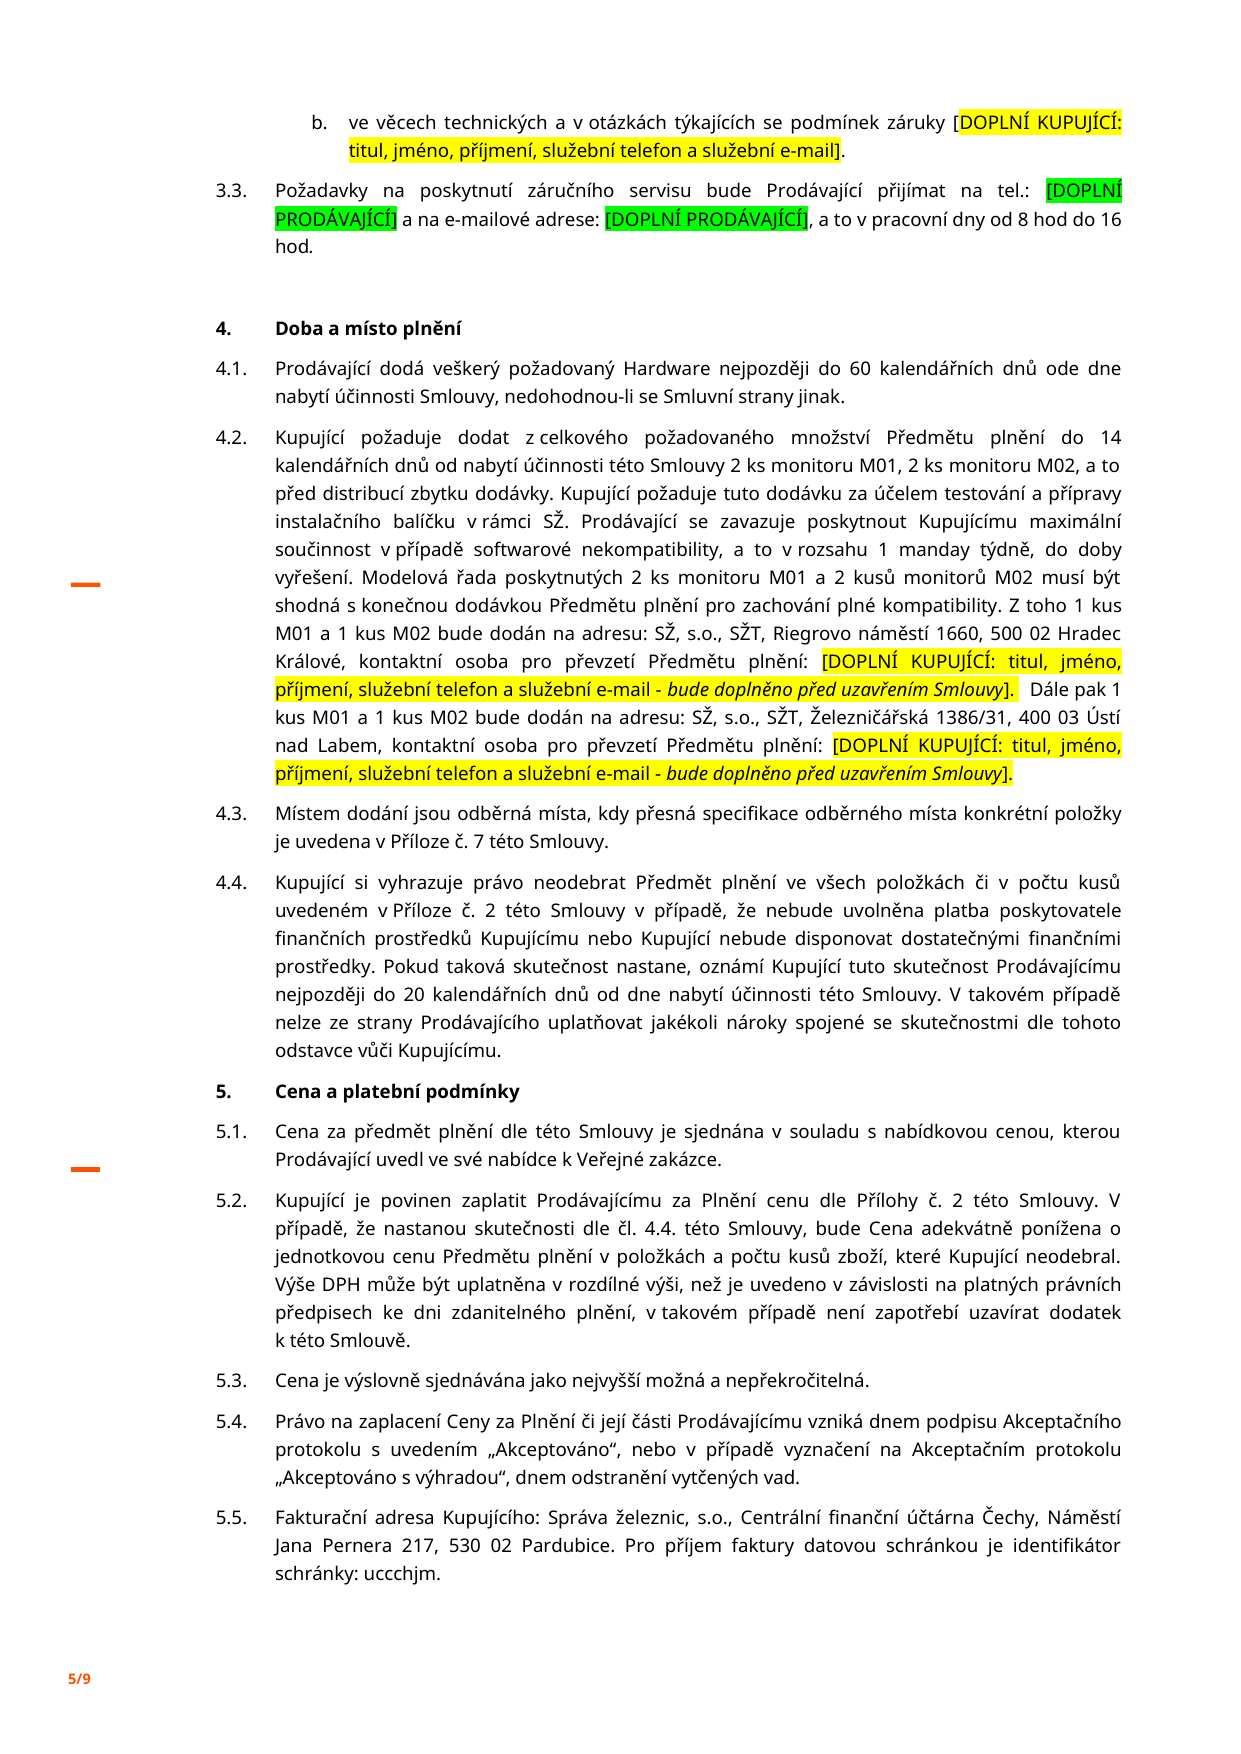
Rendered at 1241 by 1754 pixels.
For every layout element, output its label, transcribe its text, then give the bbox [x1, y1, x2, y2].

text Cena je výslovně sjednávána jako nejvyšší možná a nepřekročitelná. [216, 1368, 1122, 1393]
text Cena za předmět plnění dle této Smlouvy je sjednána v souladu s nabídkovou cenou, kterou Prodávající uvedl ve své nabídce k Veřejné zakázce. [216, 1118, 1122, 1172]
text Cena a platební podmínky [216, 1078, 1122, 1103]
text Místem dodání jsou odběrná místa, kdy přesná specifikace odběrného místa konkrétní položky je uvedena v Příloze č. 7 této Smlouvy. [216, 801, 1122, 854]
text Fakturační adresa Kupujícího: Správa železnic, s.o., Centrální finanční účtárna Čechy, Náměstí Jana Pernera 217, 530 02 Pardubice. Pro příjem faktury datovou schránkou je identifikátor schránky: uccchjm. [216, 1505, 1122, 1586]
text Kupující je povinen zaplatit Prodávajícímu za Plnění cenu dle Přílohy č. 2 této Smlouvy. V případě, že nastanou skutečnosti dle čl. 4.4. této Smlouvy, bude Cena adekvátně ponížena o jednotkovou cenu Předmětu plnění v položkách a počtu kusů zboží, které Kupující neodebral. Výše DPH může být uplatněna v rozdílné výši, než je uvedeno v závislosti na platných právních předpisech ke dni zdanitelného plnění, v takovém případě není zapotřebí uzavírat dodatek k této Smlouvě. [216, 1187, 1122, 1353]
text Prodávající dodá veškerý požadovaný Hardware nejpozději do 60 kalendářních dnů ode dne nabytí účinnosti Smlouvy, nedohodnou-li se Smluvní strany jinak. [216, 355, 1122, 409]
list ve věcech technických a v otázkách týkajících se podmínek záruky [DOPLNÍ KUPUJÍCÍ: titul, jméno, příjmení, služební telefon a služební e-mail]. [311, 109, 1122, 163]
text Kupující si vyhrazuje právo neodebrat Předmět plnění ve všech položkách či v počtu kusů uvedeném v Příloze č. 2 této Smlouvy v případě, že nebude uvolněna platba poskytovatele finančních prostředků Kupujícímu nebo Kupující nebude disponovat dostatečnými finančními prostředky. Pokud taková skutečnost nastane, oznámí Kupující tuto skutečnost Prodávajícímu nejpozději do 20 kalendářních dnů od dne nabytí účinnosti této Smlouvy. V takovém případě nelze ze strany Prodávajícího uplatňovat jakékoli nároky spojené se skutečnostmi dle tohoto odstavce vůči Kupujícímu. [216, 869, 1122, 1063]
text Požadavky na poskytnutí záručního servisu bude Prodávající přijímat na tel.: [DOPLNÍ PRODÁVAJÍCÍ] a na e-mailové adrese: [DOPLNÍ PRODÁVAJÍCÍ], a to v pracovní dny od 8 hod do 16 hod. [216, 178, 1122, 259]
text Kupující požaduje dodat z celkového požadovaného množství Předmětu plnění do 14 kalendářních dnů od nabytí účinnosti této Smlouvy 2 ks monitoru M01, 2 ks monitoru M02, a to před distribucí zbytku dodávky. Kupující požaduje tuto dodávku za účelem testování a přípravy instalačního balíčku v rámci SŽ. Prodávající se zavazuje poskytnout Kupujícímu maximální součinnost v případě softwarové nekompatibility, a to v rozsahu 1 manday týdně, do doby vyřešení. Modelová řada poskytnutých 2 ks monitoru M01 a 2 kusů monitorů M02 musí být shodná s konečnou dodávkou Předmětu plnění pro zachování plné kompatibility. Z toho 1 kus M01 a 1 kus M02 bude dodán na adresu: SŽ, s.o., SŽT, Riegrovo náměstí 1660, 500 02 Hradec Králové, kontaktní osoba pro převzetí Předmětu plnění: [DOPLNÍ KUPUJÍCÍ: titul, jméno, příjmení, služební telefon a služební e-mail - bude doplněno před uzavřením Smlouvy]. Dále pak 1 kus M01 a 1 kus M02 bude dodán na adresu: SŽ, s.o., SŽT, Železničářská 1386/31, 400 03 Ústí nad Labem, kontaktní osoba pro převzetí Předmětu plnění: [DOPLNÍ KUPUJÍCÍ: titul, jméno, příjmení, služební telefon a služební e-mail - bude doplněno před uzavřením Smlouvy]. [216, 424, 1122, 786]
text Doba a místo plnění [216, 315, 1122, 340]
text Právo na zaplacení Ceny za Plnění či její části Prodávajícímu vzniká dnem podpisu Akceptačního protokolu s uvedením „Akceptováno“, nebo v případě vyznačení na Akceptačním protokolu „Akceptováno s výhradou“, dnem odstranění vytčených vad. [216, 1408, 1122, 1490]
